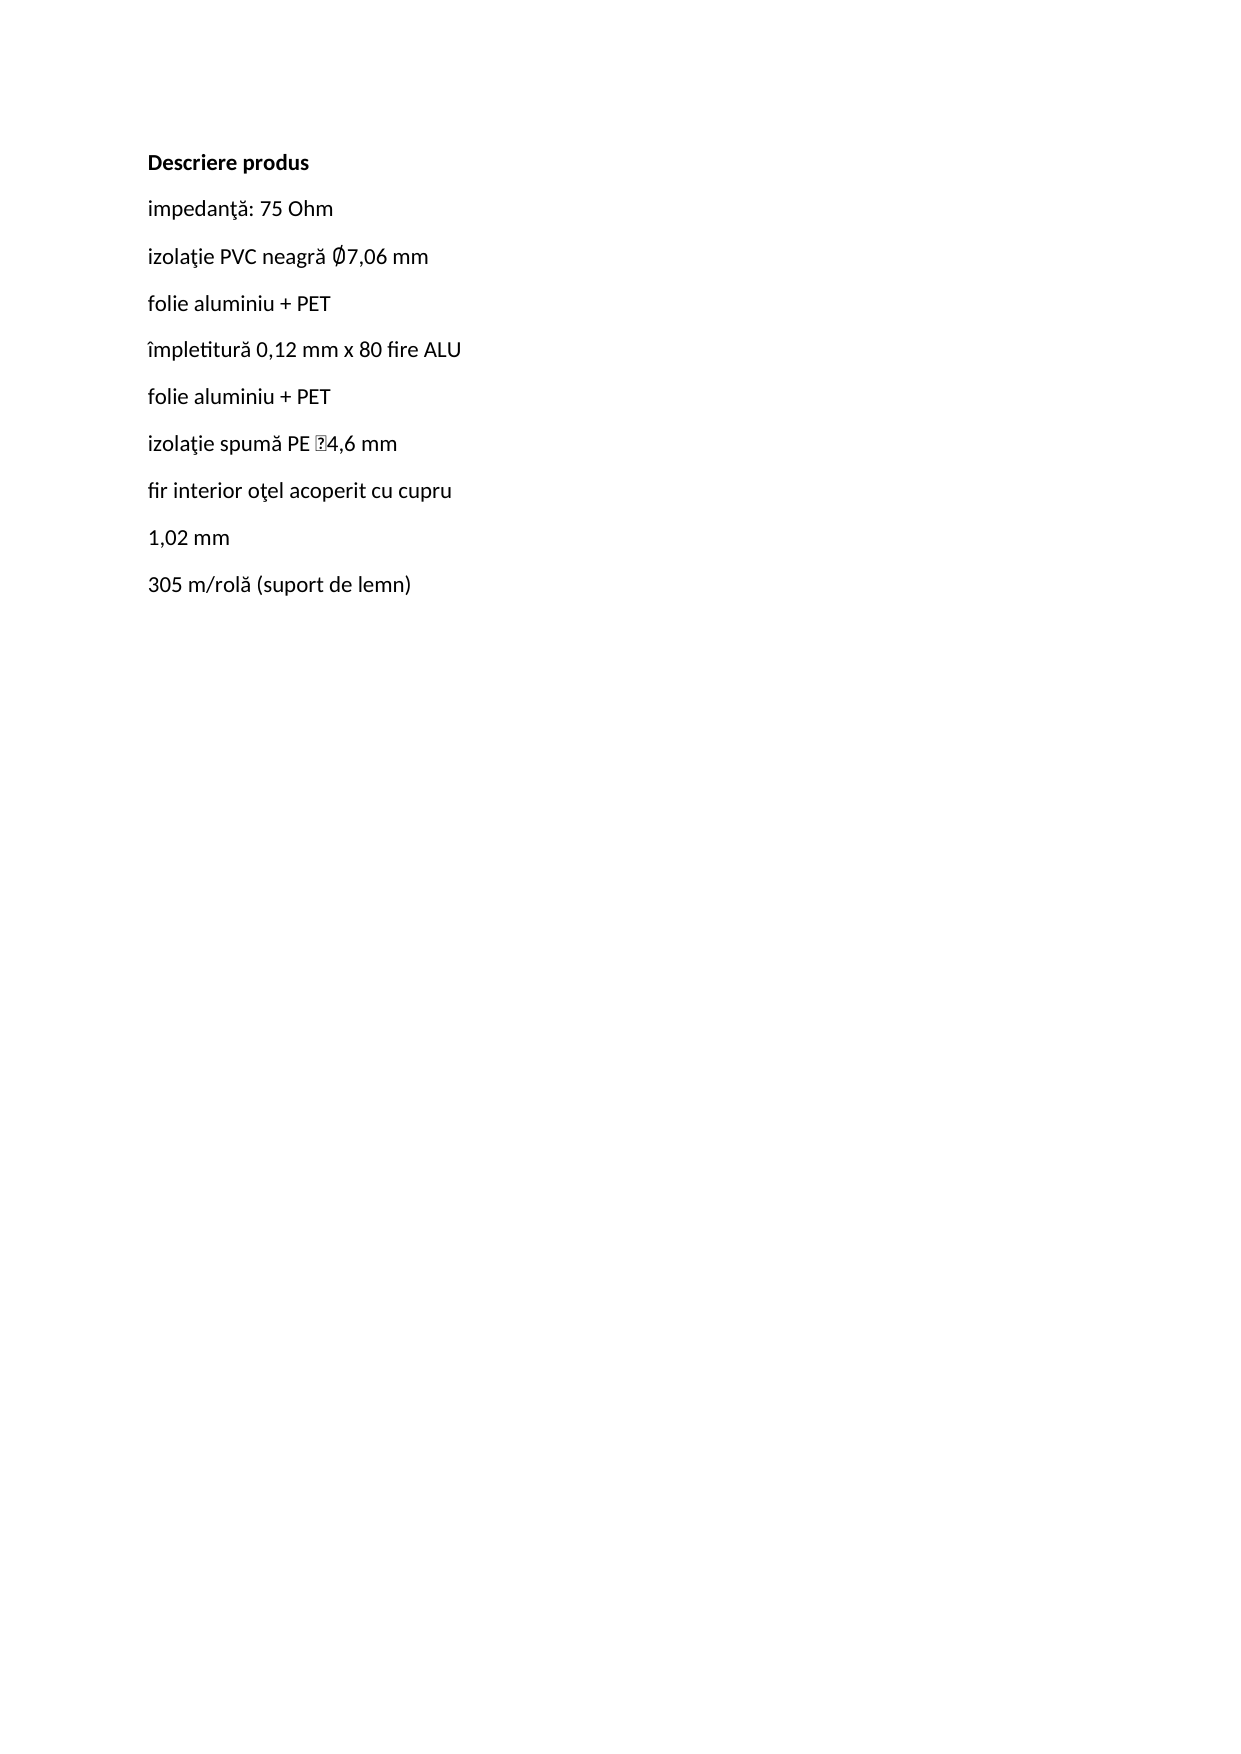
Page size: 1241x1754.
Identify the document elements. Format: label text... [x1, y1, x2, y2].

text impedanţă: 75 Ohm [148, 194, 1093, 222]
text împletitură 0,12 mm x 80 fire ALU [148, 336, 1093, 363]
text fir interior oţel acoperit cu cupru [148, 476, 1093, 504]
text izolaţie spumă PE 4,6 mm [148, 429, 1093, 457]
text 1,02 mm [148, 523, 1093, 551]
text Descriere produs [148, 148, 1093, 176]
text izolaţie PVC neagră ∅7,06 mm [148, 241, 1093, 270]
text folie aluminiu + PET [148, 382, 1093, 410]
text 305 m/rolă (suport de lemn) [148, 570, 1093, 598]
text folie aluminiu + PET [148, 289, 1093, 317]
